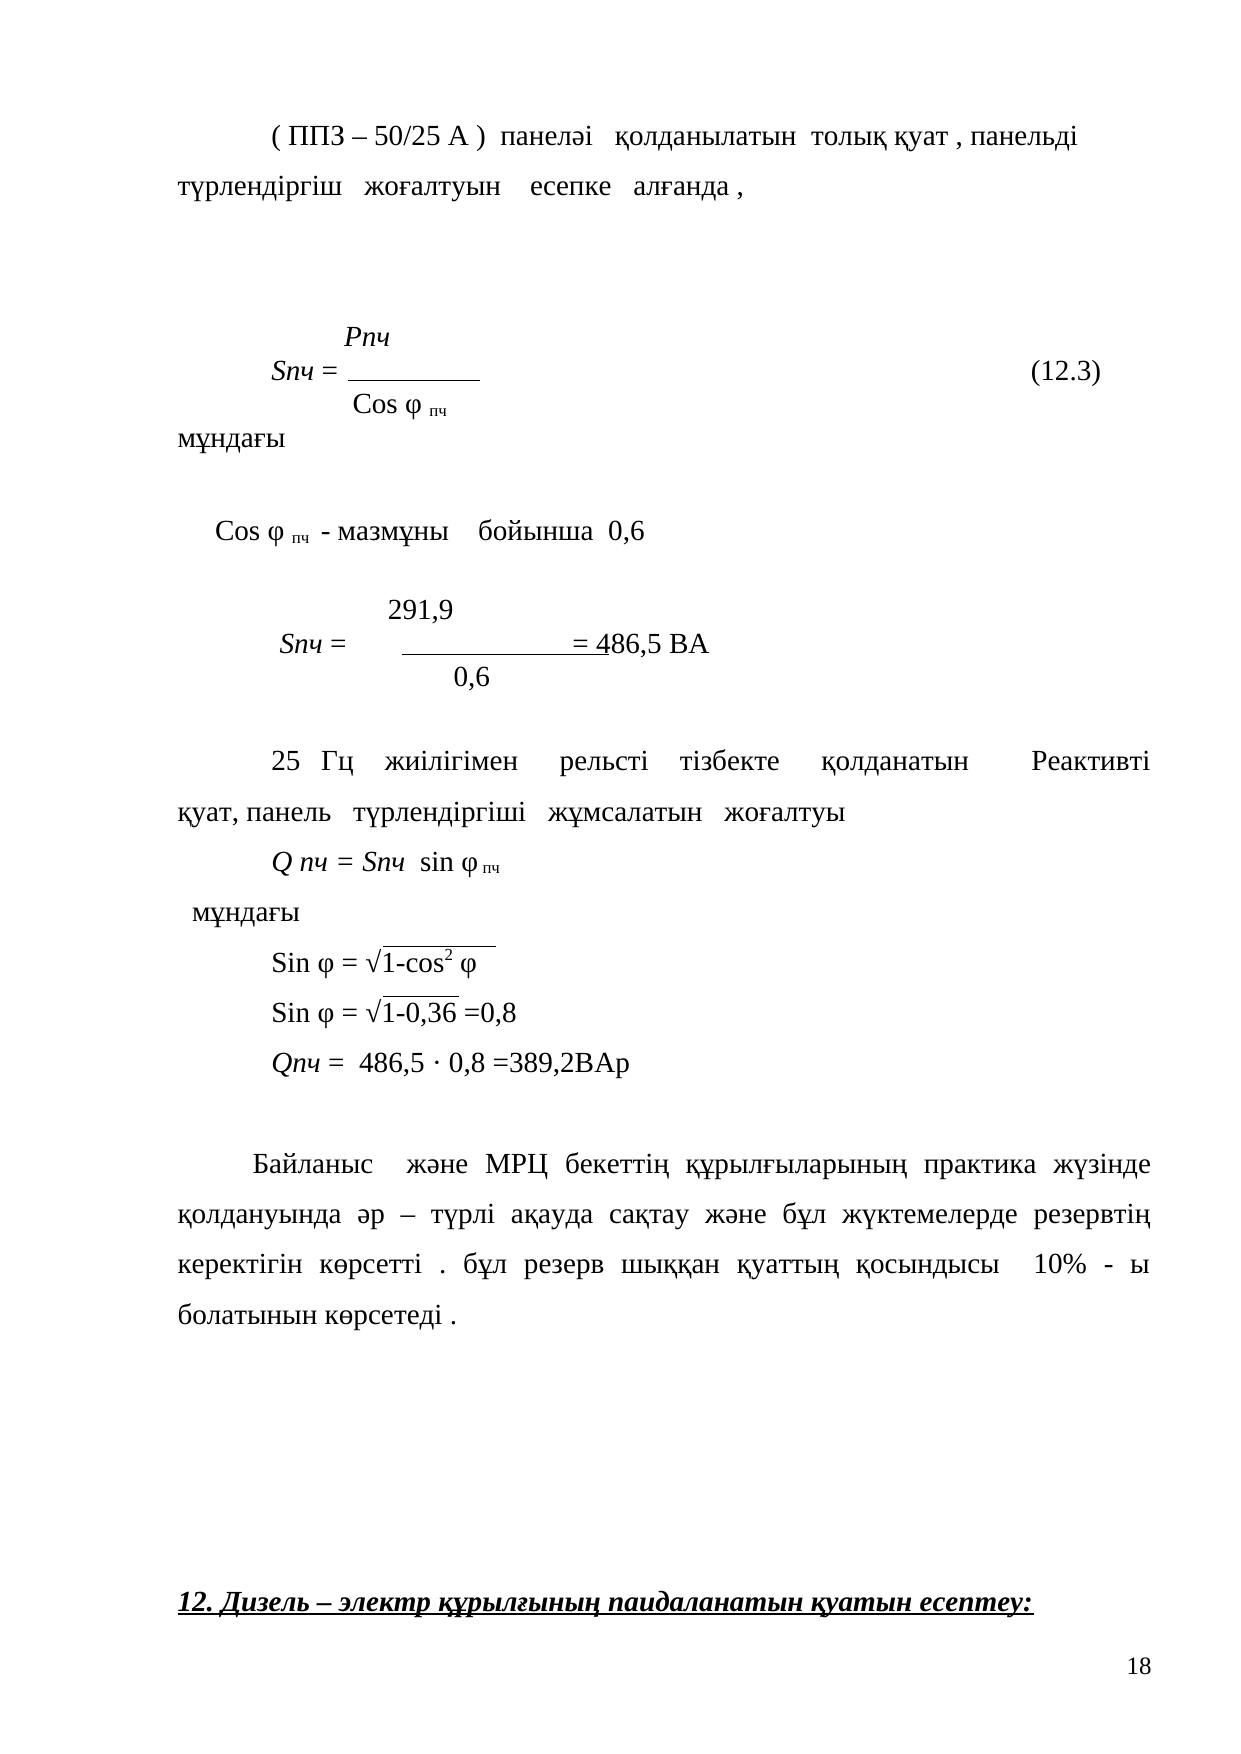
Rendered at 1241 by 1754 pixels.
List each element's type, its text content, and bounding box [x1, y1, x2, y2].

text Q пч = Sпч sin φ пч [177, 844, 1152, 878]
text мұндағы [177, 894, 1152, 928]
text Cos φ пч - мазмұны бойынша 0,6 [177, 513, 1152, 547]
text 291,9 [177, 592, 1152, 626]
text Cos φ пч [177, 386, 1152, 420]
text Qпч = 486,5 · 0,8 =389,2ВАр [177, 1045, 1152, 1079]
text 25 Гц жиілігімен рельсті тізбекте қолданатын Реактивті қуат, панель түрлендіргіші жұмсалатын жоғалтуы [177, 743, 1152, 827]
text Sпч = = 486,5 ВА [177, 626, 1152, 659]
text 12. Дизель – электр құрылғының паидаланатын қуатын есептеу: [177, 1584, 1152, 1618]
text Байланыс және МРЦ бекеттің құрылғыларының практика жүзінде қолдануында әр – түрлі ақауда сақтау және бұл жүктемелерде резервтің керектігін көрсетті . бұл резерв шыққан қуаттың қосындысы 10% - ы болатынын көрсетеді . [177, 1146, 1152, 1330]
text 0,6 [177, 659, 1152, 693]
text ( ППЗ – 50/25 А ) панеләі қолданылатын толық қуат , панельді түрлендіргіш жоғалтуын есепке алғанда , [177, 118, 1152, 202]
text Sin φ = √1-cos2 φ [177, 945, 1152, 978]
text Рпч [177, 319, 1152, 353]
text мұндағы [177, 420, 1152, 453]
text Sin φ = √1-0,36 =0,8 [177, 995, 1152, 1028]
text Sпч = (12.3) [177, 353, 1152, 386]
